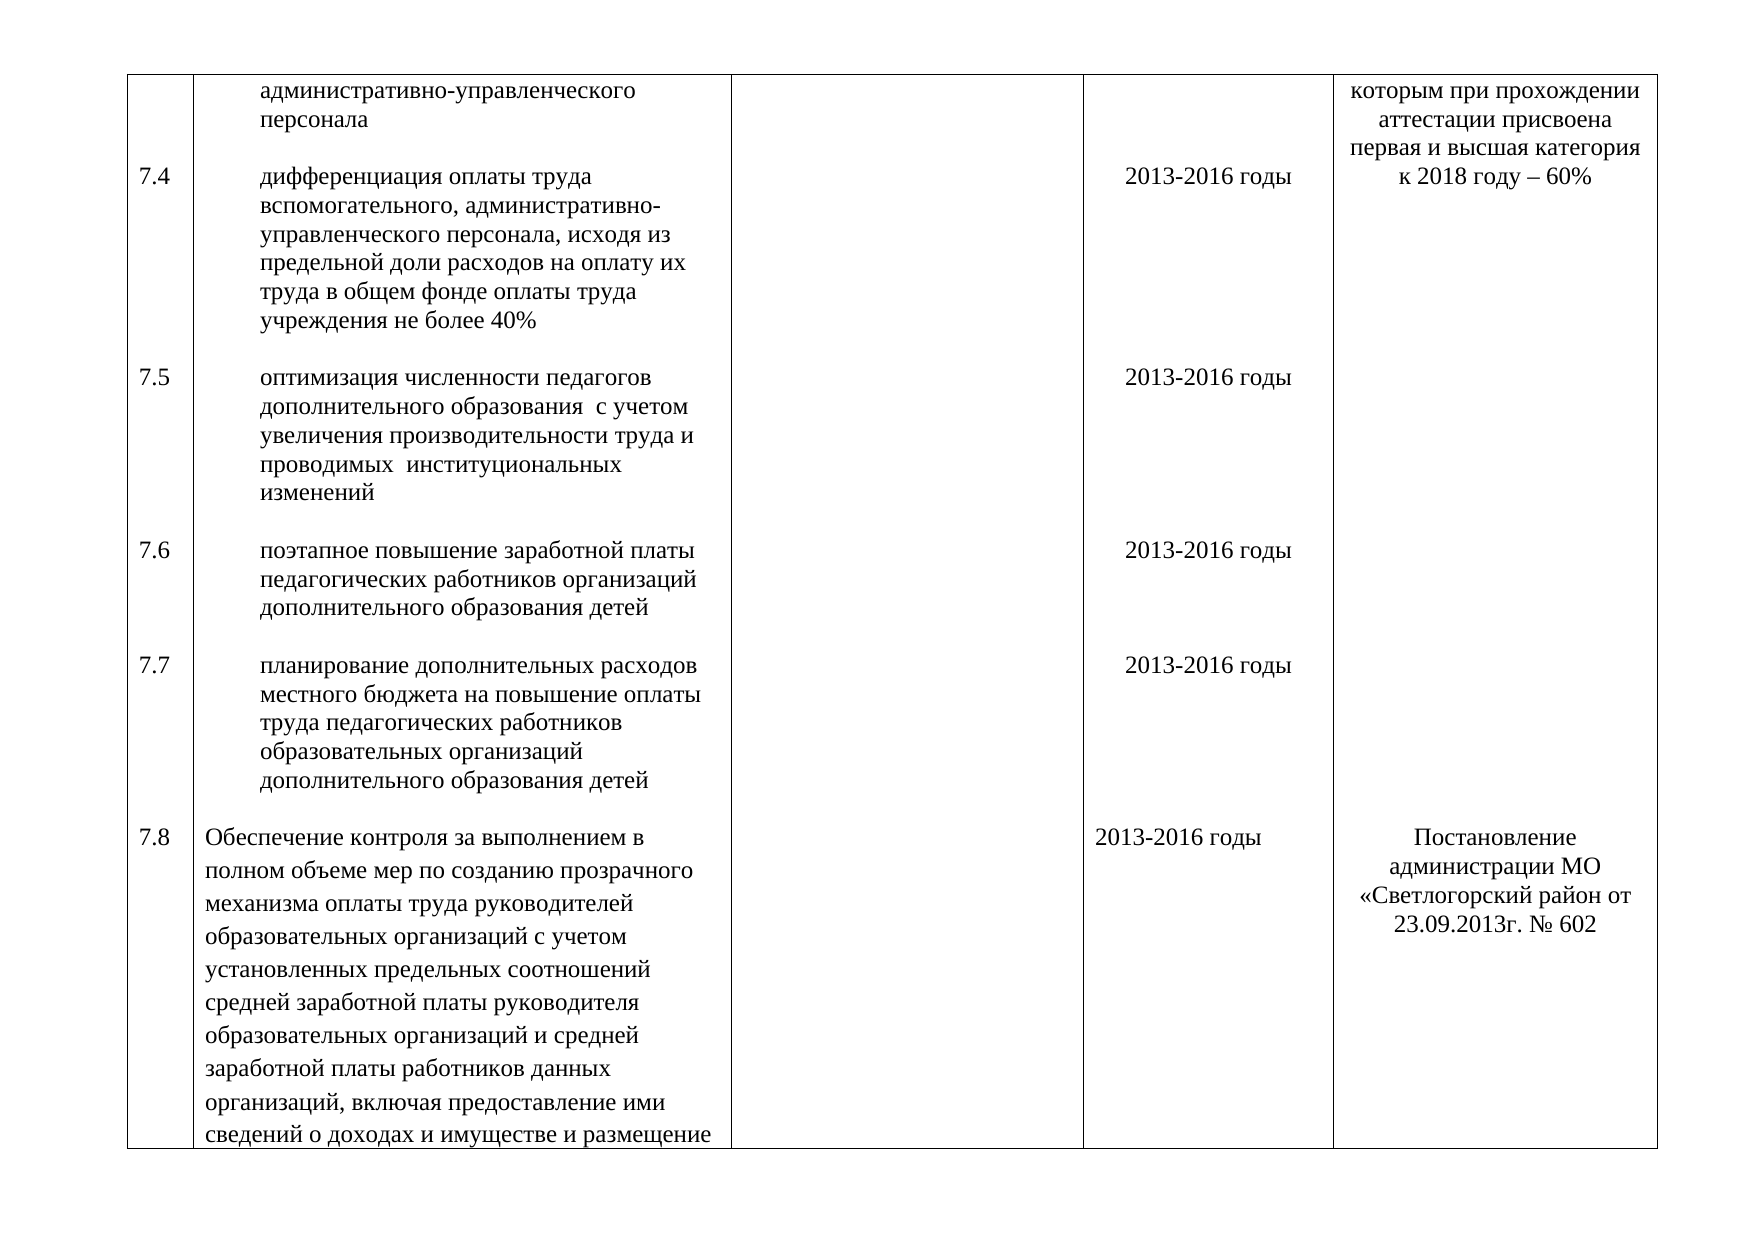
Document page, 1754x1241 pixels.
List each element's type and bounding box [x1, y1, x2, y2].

table_cell [1334, 75, 1657, 1148]
table_cell [194, 75, 731, 1148]
table_cell [128, 75, 193, 1148]
table_cell [1084, 75, 1333, 1148]
table_cell [732, 75, 1083, 1148]
